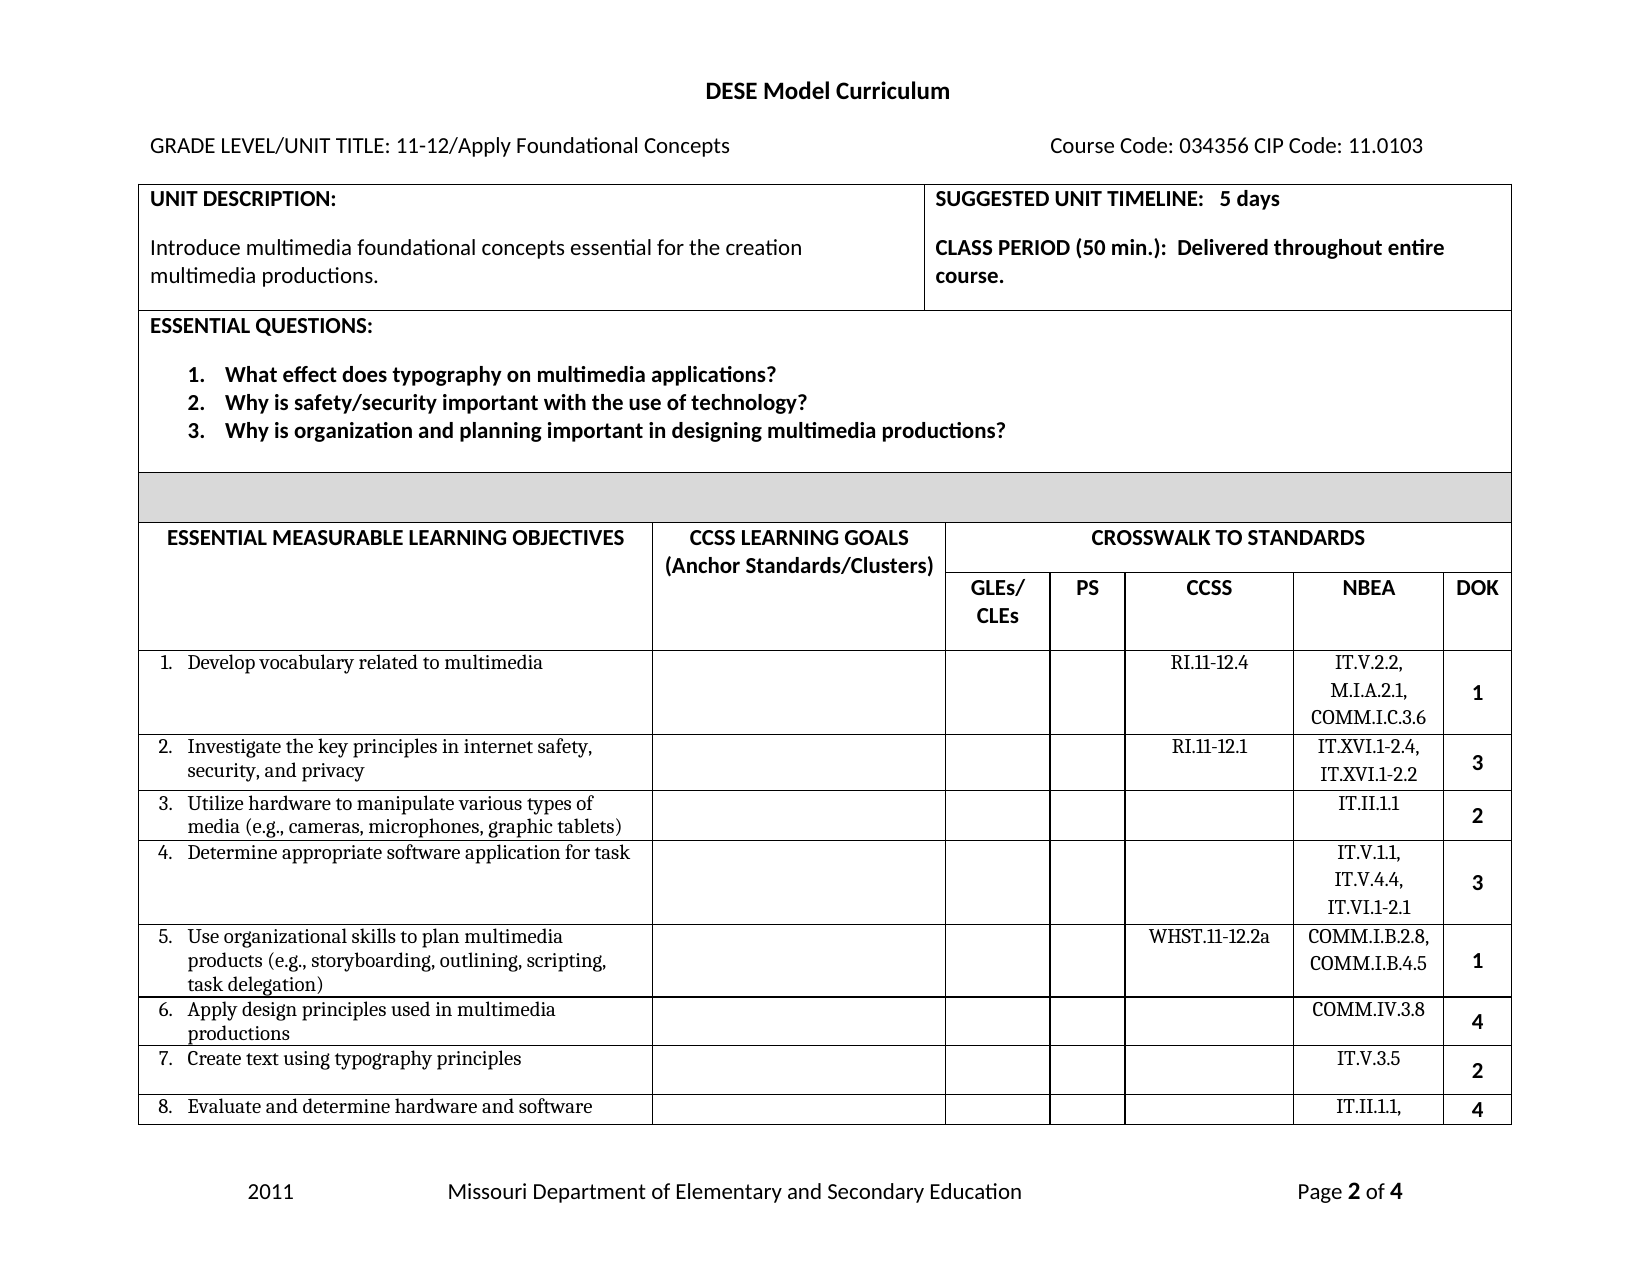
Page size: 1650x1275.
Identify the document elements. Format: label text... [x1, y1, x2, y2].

table_cell [946, 651, 1049, 734]
table_cell Use organizational skills to plan multimedia products (e.g., storyboarding, outlining, scripting, task delegation) [139, 925, 652, 996]
table_cell [946, 998, 1049, 1045]
table_cell RI.11-12.1 [1126, 735, 1293, 790]
table_cell [1051, 1046, 1124, 1094]
table_cell IT.II.1.1 [1294, 791, 1443, 839]
table_cell Investigate the key principles in internet safety, security, and privacy [139, 735, 652, 790]
table_cell COMM.I.B.2.8, COMM.I.B.4.5 [1294, 925, 1443, 996]
table_cell 4 [1444, 998, 1511, 1045]
table_cell [1051, 735, 1124, 790]
table_cell [1126, 1046, 1293, 1094]
table_cell [653, 735, 945, 790]
table_header UNIT DESCRIPTION: Introduce multimedia foundational concepts essential for the creation multimedia productions. [139, 185, 924, 310]
table_cell CCSS LEARNING GOALS (Anchor Standards/Clusters) [653, 523, 945, 650]
table_cell [653, 998, 945, 1045]
table_cell IT.V.1.1, IT.V.4.4, IT.VI.1-2.1 [1294, 841, 1443, 923]
table_cell Determine appropriate software application for task [139, 841, 652, 923]
table_cell 2 [1444, 791, 1511, 839]
table_cell IT.V.2.2, M.I.A.2.1, COMM.I.C.3.6 [1294, 651, 1443, 734]
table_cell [139, 1095, 652, 1124]
table_cell [653, 1046, 945, 1094]
table_cell 1 [1444, 651, 1511, 734]
table_cell 3 [1444, 735, 1511, 790]
table_cell [1126, 841, 1293, 923]
table_cell COMM.IV.3.8 [1294, 998, 1443, 1045]
table_cell [946, 791, 1049, 839]
table_cell 1 [1444, 925, 1511, 996]
table_cell NBEA [1294, 573, 1443, 650]
table_cell CROSSWALK TO STANDARDS [946, 523, 1511, 572]
table_cell 2 [1444, 1046, 1511, 1094]
table_cell GLEs/CLEs [946, 573, 1049, 650]
table_cell [946, 925, 1049, 996]
table_cell WHST.11-12.2a [1126, 925, 1293, 996]
table_cell [1126, 998, 1293, 1045]
table_cell IT.XVI.1-2.4, IT.XVI.1-2.2 [1294, 735, 1443, 790]
table_cell CCSS [1126, 573, 1293, 650]
table_cell [946, 1095, 1049, 1124]
table_cell [139, 473, 1511, 522]
table_cell [653, 651, 945, 734]
table_cell [1051, 841, 1124, 923]
table_cell IT.V.3.5 [1294, 1046, 1443, 1094]
table_cell Utilize hardware to manipulate various types of media (e.g., cameras, microphones, graphic tablets) [139, 791, 652, 839]
table_cell 4 [1444, 1095, 1511, 1124]
table_cell RI.11-12.4 [1126, 651, 1293, 734]
table_cell [946, 735, 1049, 790]
table_cell [1051, 651, 1124, 734]
table_cell [653, 841, 945, 923]
table_cell ESSENTIAL MEASURABLE LEARNING OBJECTIVES [139, 523, 652, 650]
table_cell 3 [1444, 841, 1511, 923]
table_cell [946, 1046, 1049, 1094]
table_cell [1051, 1095, 1124, 1124]
table_cell [1126, 1095, 1293, 1124]
table_cell [653, 1095, 945, 1124]
table_cell Create text using typography principles [139, 1046, 652, 1094]
table_cell [1051, 925, 1124, 996]
table_cell [946, 841, 1049, 923]
table_cell [1126, 791, 1293, 839]
table_cell DOK [1444, 573, 1511, 650]
table_cell [1051, 998, 1124, 1045]
table_cell [653, 925, 945, 996]
table_cell Apply design principles used in multimedia productions [139, 998, 652, 1045]
table_cell [653, 791, 945, 839]
table_cell PS [1051, 573, 1124, 650]
table_header SUGGESTED UNIT TIMELINE: 5 days CLASS PERIOD (50 min.): Delivered throughout entire course. [925, 185, 1511, 310]
table_cell ESSENTIAL QUESTIONS: What effect does typography on multimedia applications? Why is safety/security important with the use of technology? Why is organization and planning important in designing multimedia productions? [139, 311, 1511, 472]
table_cell [1051, 791, 1124, 839]
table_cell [1294, 1095, 1443, 1124]
table_cell Develop vocabulary related to multimedia [139, 651, 652, 734]
